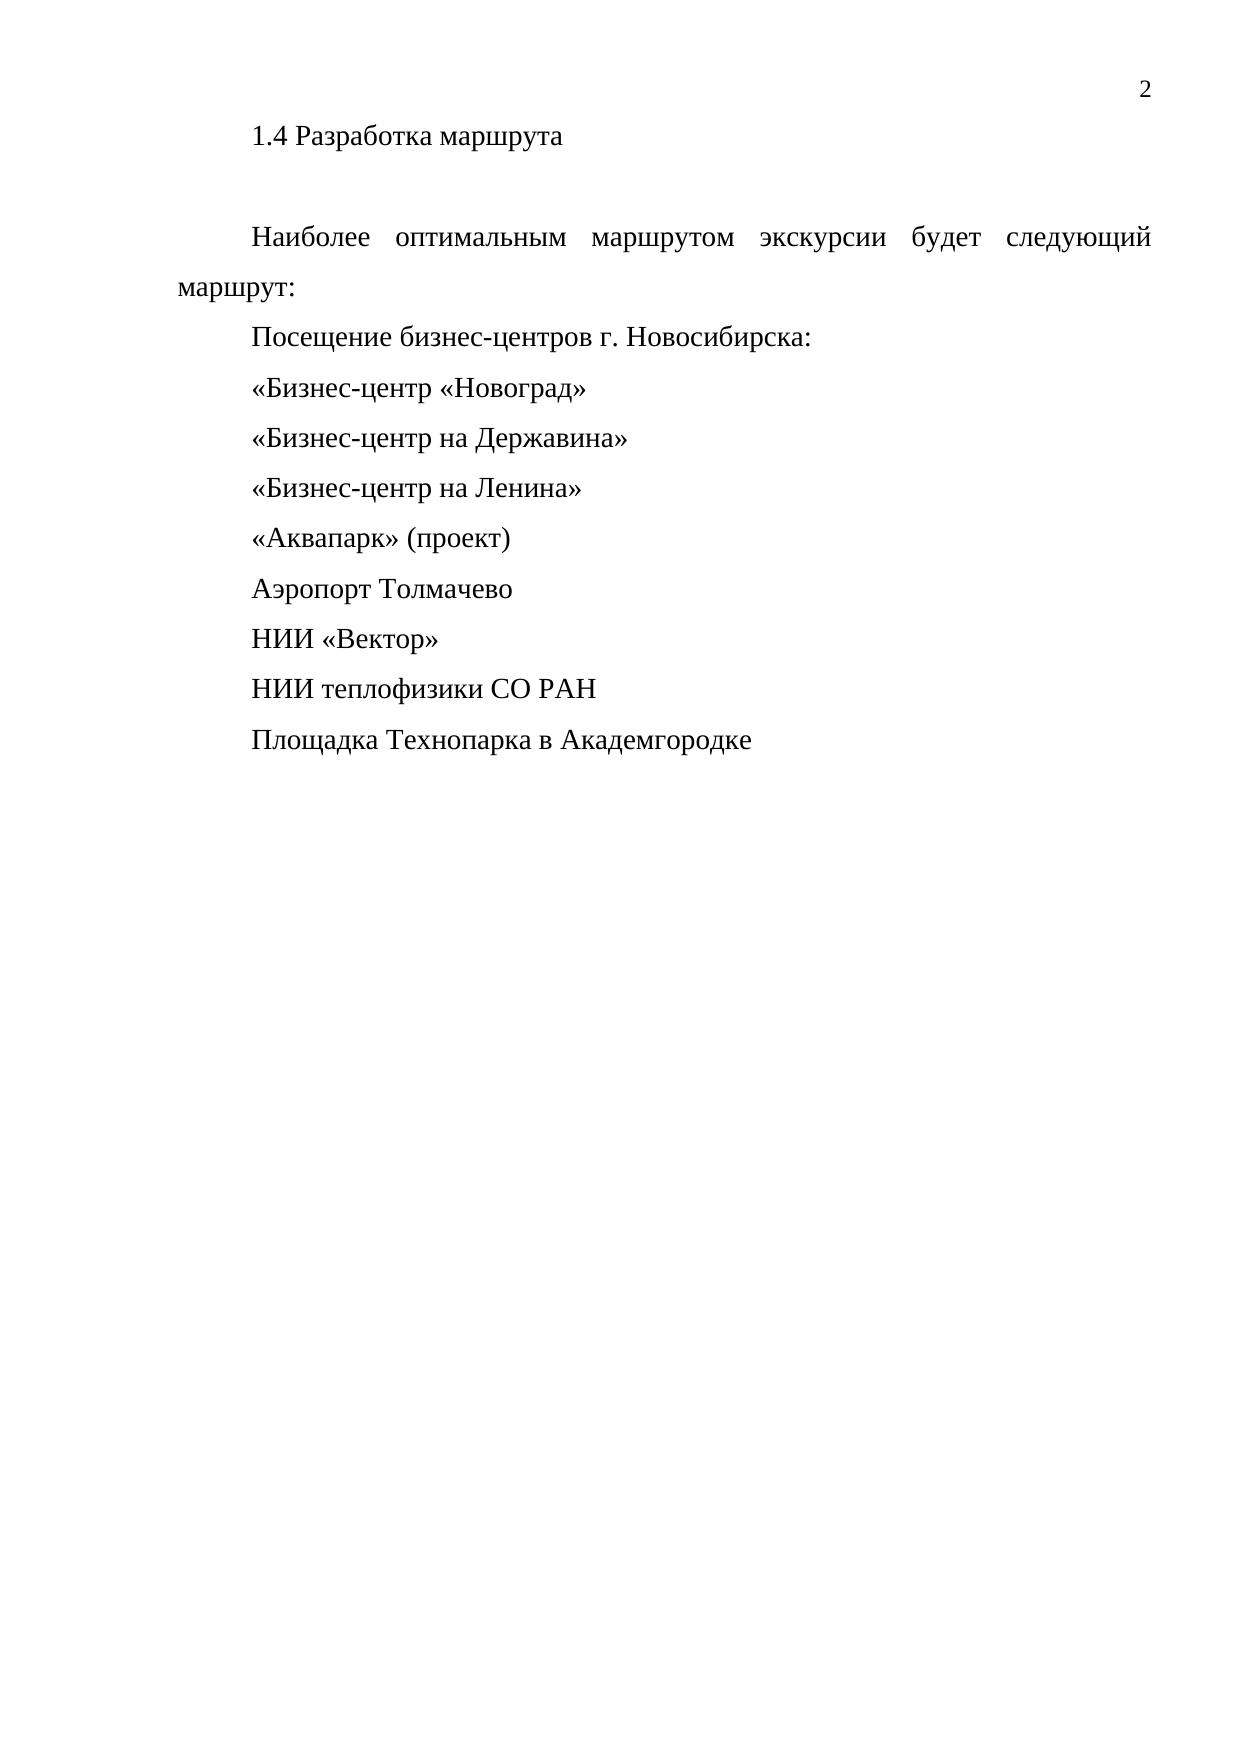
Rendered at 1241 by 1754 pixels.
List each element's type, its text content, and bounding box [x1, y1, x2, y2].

text «Бизнес-центр на Ленина» [177, 470, 1152, 504]
text Площадка Технопарка в Академгородке [177, 722, 1152, 755]
text НИИ теплофизики СО РАН [177, 672, 1152, 705]
text «Аквапарк» (проект) [177, 521, 1152, 554]
text Аэропорт Толмачево [177, 571, 1152, 604]
text Посещение бизнес-центров г. Новосибирска: [177, 319, 1152, 353]
text «Бизнес-центр на Державина» [177, 420, 1152, 453]
text НИИ «Вектор» [177, 621, 1152, 655]
text 1.4 Разработка маршрута [177, 118, 1152, 152]
text «Бизнес-центр «Новоград» [177, 370, 1152, 403]
text Наиболее оптимальным маршрутом экскурсии будет следующий маршрут: [177, 219, 1152, 303]
